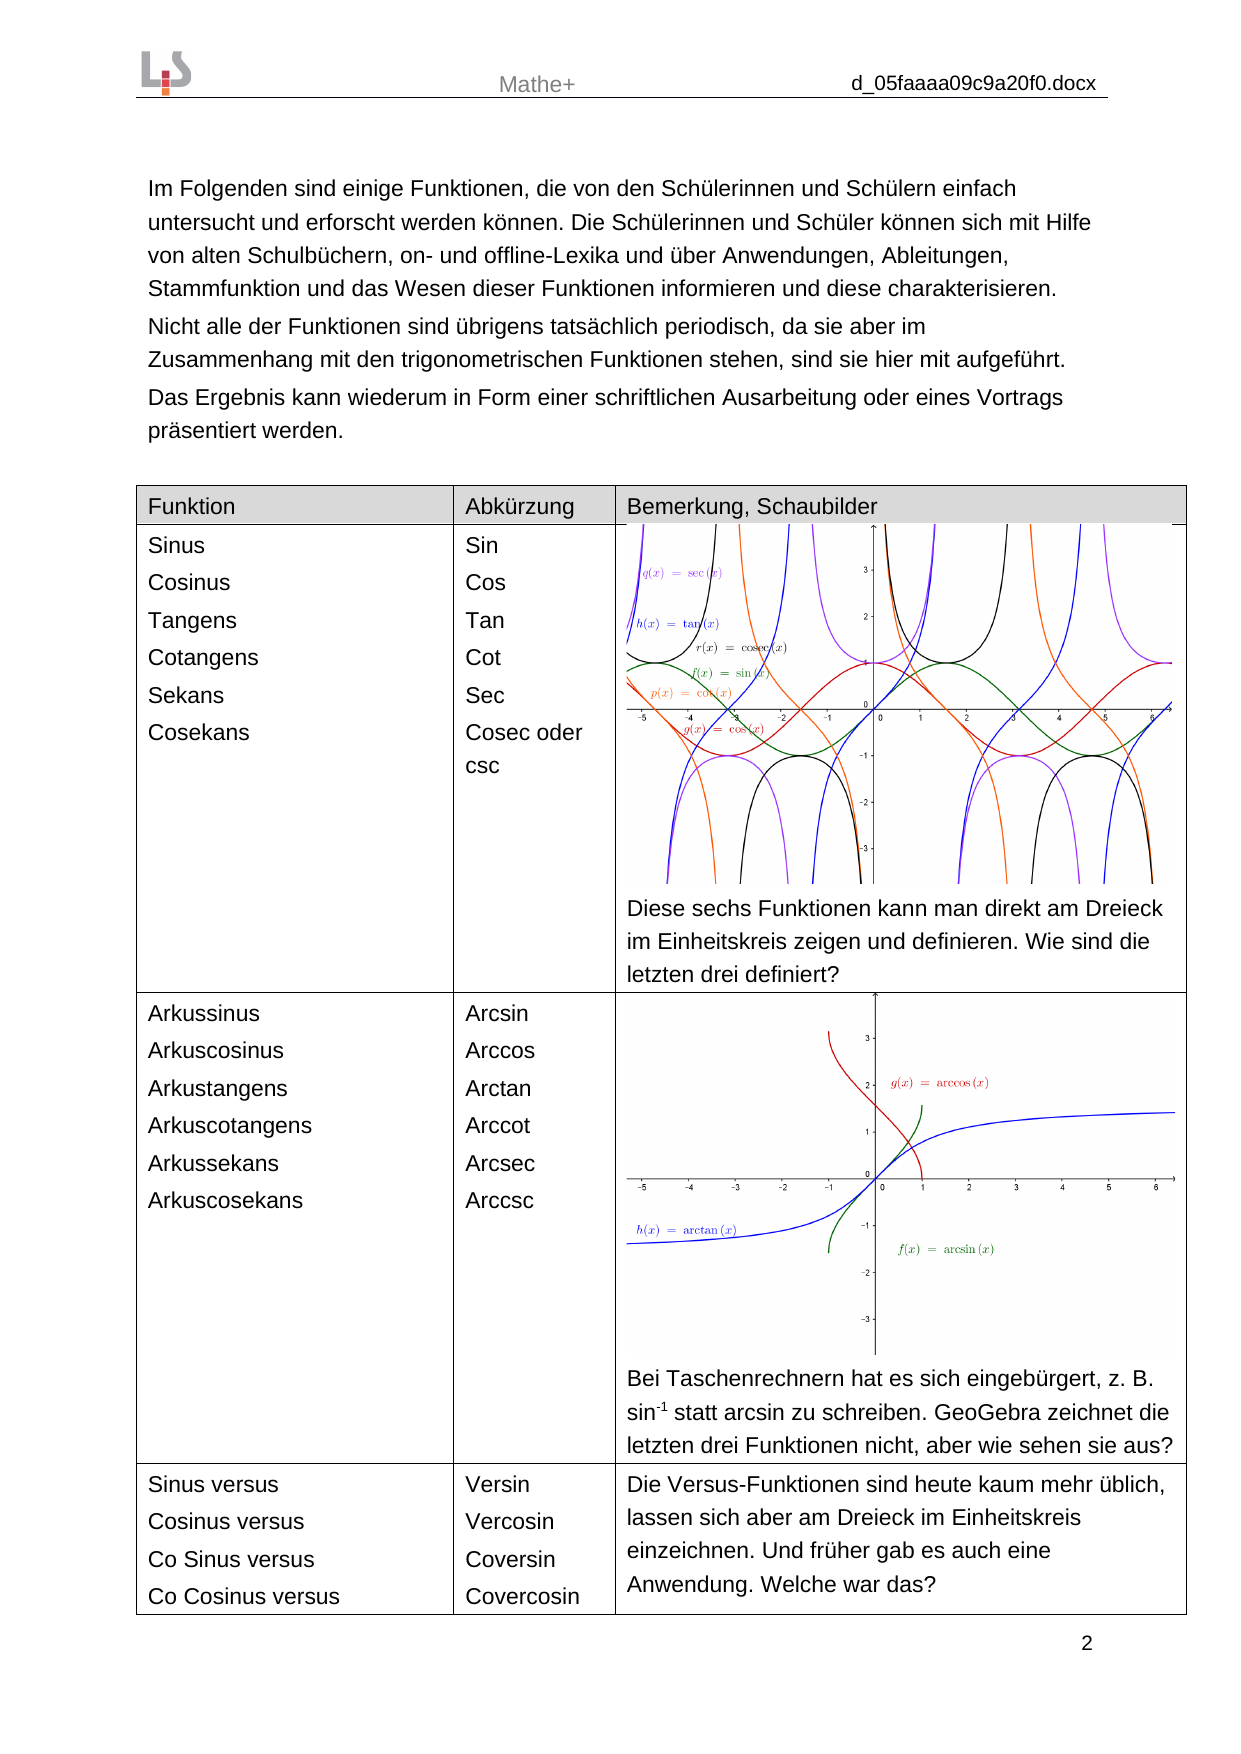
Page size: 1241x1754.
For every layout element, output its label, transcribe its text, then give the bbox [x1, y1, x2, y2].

text Nicht alle der Funktionen sind übrigens tatsächlich periodisch, da sie aber im Zusammenhang mit den trigonometrischen Funktionen stehen, sind sie hier mit aufgeführt. [148, 306, 1092, 372]
table_cell Die Versus-Funktionen sind heute kaum mehr üblich, lassen sich aber am Dreieck im Einheitskreis einzeichnen. Und früher gab es auch eine Anwendung. Welche war das? [616, 1464, 1186, 1614]
table_cell Sinus versus Cosinus versus Co Sinus versus Co Cosinus versus [137, 1464, 453, 1614]
table_header Abkürzung [454, 486, 615, 523]
table_cell Bei Taschenrechnern hat es sich eingebürgert, z. B. sin-1 statt arcsin zu schreiben. GeoGebra zeichnet die letzten drei Funktionen nicht, aber wie sehen sie aus? [616, 993, 1186, 1463]
picture [626, 993, 1176, 1355]
text Im Folgenden sind einige Funktionen, die von den Schülerinnen und Schülern einfach untersucht und erforscht werden können. Die Schülerinnen und Schüler können sich mit Hilfe von alten Schulbüchern, on- und offline-Lexika und über Anwendungen, Ableitungen, Stammfunktion und das Wesen dieser Funktionen informieren und diese charakterisieren. [148, 168, 1092, 302]
table_header Funktion [137, 486, 453, 523]
table_cell Arkussinus Arkuscosinus Arkustangens Arkuscotangens Arkussekans Arkuscosekans [137, 993, 453, 1463]
picture [141, 51, 192, 96]
text Das Ergebnis kann wiederum in Form einer schriftlichen Ausarbeitung oder eines Vortrags präsentiert werden. [148, 377, 1092, 443]
table_cell Sinus Cosinus Tangens Cotangens Sekans Cosekans [137, 525, 453, 992]
table_cell Versin Vercosin Coversin Covercosin [454, 1464, 615, 1614]
table_header Bemerkung, Schaubilder [616, 486, 1186, 523]
picture [626, 524, 1172, 884]
table_cell Diese sechs Funktionen kann man direkt am Dreieck im Einheitskreis zeigen und definieren. Wie sind die letzten drei definiert? [616, 525, 1186, 992]
table_cell Sin Cos Tan Cot Sec Cosec oder csc [454, 525, 615, 992]
table_cell Arcsin Arccos Arctan Arccot Arcsec Arccsc [454, 993, 615, 1463]
